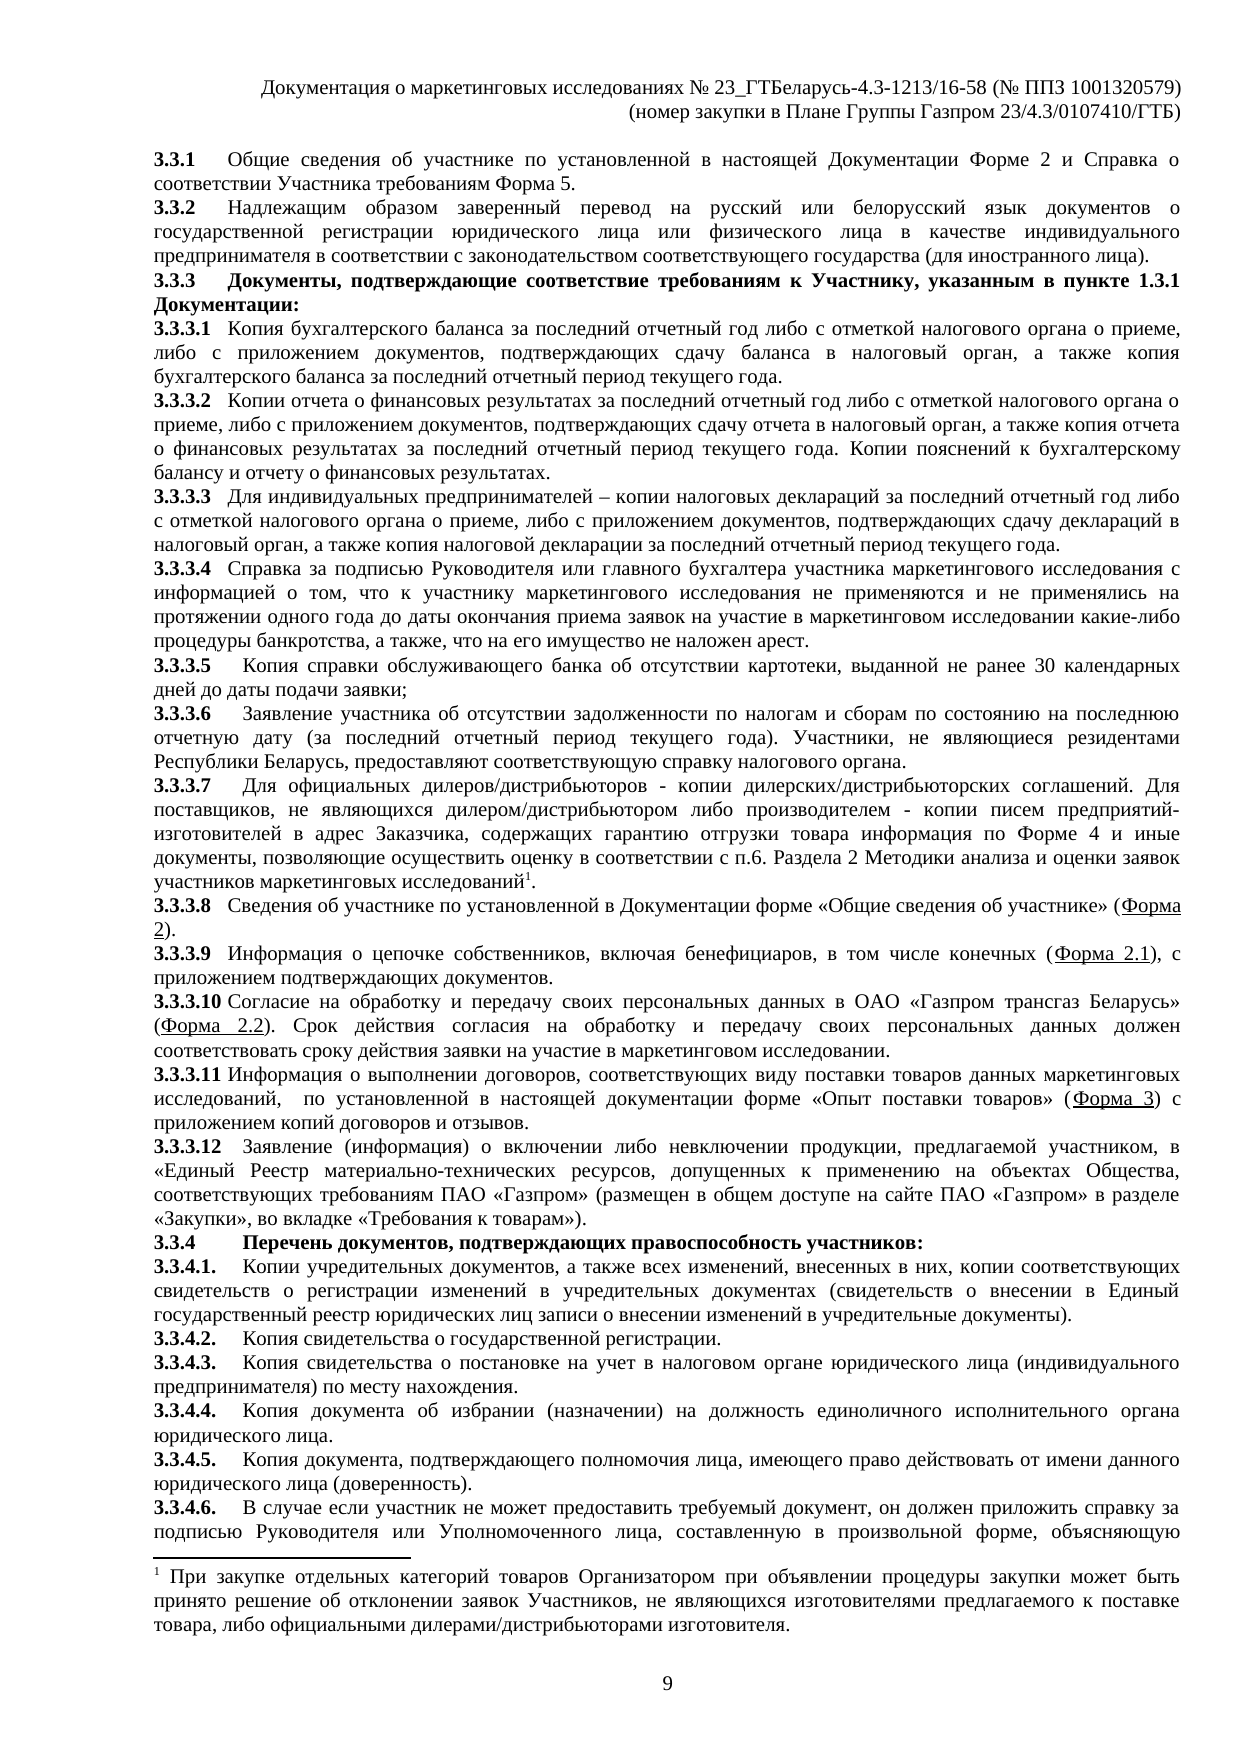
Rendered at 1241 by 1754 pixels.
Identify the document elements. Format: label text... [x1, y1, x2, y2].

list Перечень документов, подтверждающих правоспособность участников: [153, 1230, 1181, 1254]
list Копия бухгалтерского баланса за последний отчетный год либо c отметкой налогового органа о приеме, либо с приложением документов, подтверждающих сдачу баланса в налоговый орган, а также копия бухгалтерского баланса за последний отчетный период текущего года. [153, 316, 1181, 388]
list Общие сведения об участнике по установленной в настоящей Документации Форме 2 и Справка о соответствии Участника требованиям Форма 5. [153, 147, 1181, 195]
list Копия свидетельства о государственной регистрации. [153, 1326, 1181, 1350]
list Согласие на обработку и передачу своих персональных данных в ОАО «Газпром трансгаз Беларусь» (Форма 2.2). Срок действия согласия на обработку и передачу своих персональных данных должен соответствовать сроку действия заявки на участие в маркетинговом исследовании. [153, 989, 1181, 1062]
list Документы, подтверждающие соответствие требованиям к Участнику, указанным в пункте 1.3.1 Документации: [153, 267, 1181, 316]
list Для индивидуальных предпринимателей – копии налоговых деклараций за последний отчетный год либо с отметкой налогового органа о приеме, либо с приложением документов, подтверждающих сдачу деклараций в налоговый орган, а также копия налоговой декларации за последний отчетный период текущего года. [153, 484, 1181, 556]
list Надлежащим образом заверенный перевод на русский или белорусский язык документов о государственной регистрации юридического лица или физического лица в качестве индивидуального предпринимателя в соответствии с законодательством соответствующего государства (для иностранного лица). [153, 195, 1181, 267]
list Информация о цепочке собственников, включая бенефициаров, в том числе конечных (Форма 2.1), с приложением подтверждающих документов. [153, 941, 1181, 989]
list Копия свидетельства о постановке на учет в налоговом органе юридического лица (индивидуального предпринимателя) по месту нахождения. [153, 1350, 1181, 1398]
list Заявление участника об отсутствии задолженности по налогам и сборам по состоянию на последнюю отчетную дату (за последний отчетный период текущего года). Участники, не являющиеся резидентами Республики Беларусь, предоставляют соответствующую справку налогового органа. [153, 701, 1181, 773]
list Информация о выполнении договоров, соответствующих виду поставки товаров данных маркетинговых исследований, по установленной в настоящей документации форме «Опыт поставки товаров» (Форма 3) с приложением копий договоров и отзывов. [153, 1062, 1181, 1134]
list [153, 1495, 1181, 1543]
list Заявление (информация) о включении либо невключении продукции, предлагаемой участником, в «Единый Реестр материально-технических ресурсов, допущенных к применению на объектах Общества, соответствующих требованиям ПАО «Газпром» (размещен в общем доступе на сайте ПАО «Газпром» в разделе «Закупки», во вкладке «Требования к товарам»). [153, 1134, 1181, 1230]
list Сведения об участнике по установленной в Документации форме «Общие сведения об участнике» (Форма 2). [153, 893, 1181, 941]
list Копия справки обслуживающего банка об отсутствии картотеки, выданной не ранее 30 календарных дней до даты подачи заявки; [153, 652, 1181, 701]
list Копии отчета о финансовых результатах за последний отчетный год либо с отметкой налогового органа о приеме, либо с приложением документов, подтверждающих сдачу отчета в налоговый орган, а также копия отчета о финансовых результатах за последний отчетный период текущего года. Копии пояснений к бухгалтерскому балансу и отчету о финансовых результатах. [153, 388, 1181, 484]
list Справка за подписью Руководителя или главного бухгалтера участника маркетингового исследования с информацией о том, что к участнику маркетингового исследования не применяются и не применялись на протяжении одного года до даты окончания приема заявок на участие в маркетинговом исследовании какие-либо процедуры банкротства, а также, что на его имущество не наложен арест. [153, 556, 1181, 652]
list Копия документа об избрании (назначении) на должность единоличного исполнительного органа юридического лица. [153, 1398, 1181, 1447]
list Для официальных дилеров/дистрибьюторов - копии дилерских/дистрибьюторских соглашений. Для поставщиков, не являющихся дилером/дистрибьютором либо производителем - копии писем предприятий-изготовителей в адрес Заказчика, содержащих гарантию отгрузки товара информация по Форме 4 и иные документы, позволяющие осуществить оценку в соответствии с п.6. Раздела 2 Методики анализа и оценки заявок участников маркетинговых исследований. [153, 773, 1181, 893]
list Копия документа, подтверждающего полномочия лица, имеющего право действовать от имени данного юридического лица (доверенность). [153, 1447, 1181, 1495]
list Копии учредительных документов, а также всех изменений, внесенных в них, копии соответствующих свидетельств о регистрации изменений в учредительных документах (свидетельств о внесении в Единый государственный реестр юридических лиц записи о внесении изменений в учредительные документы). [153, 1254, 1181, 1326]
